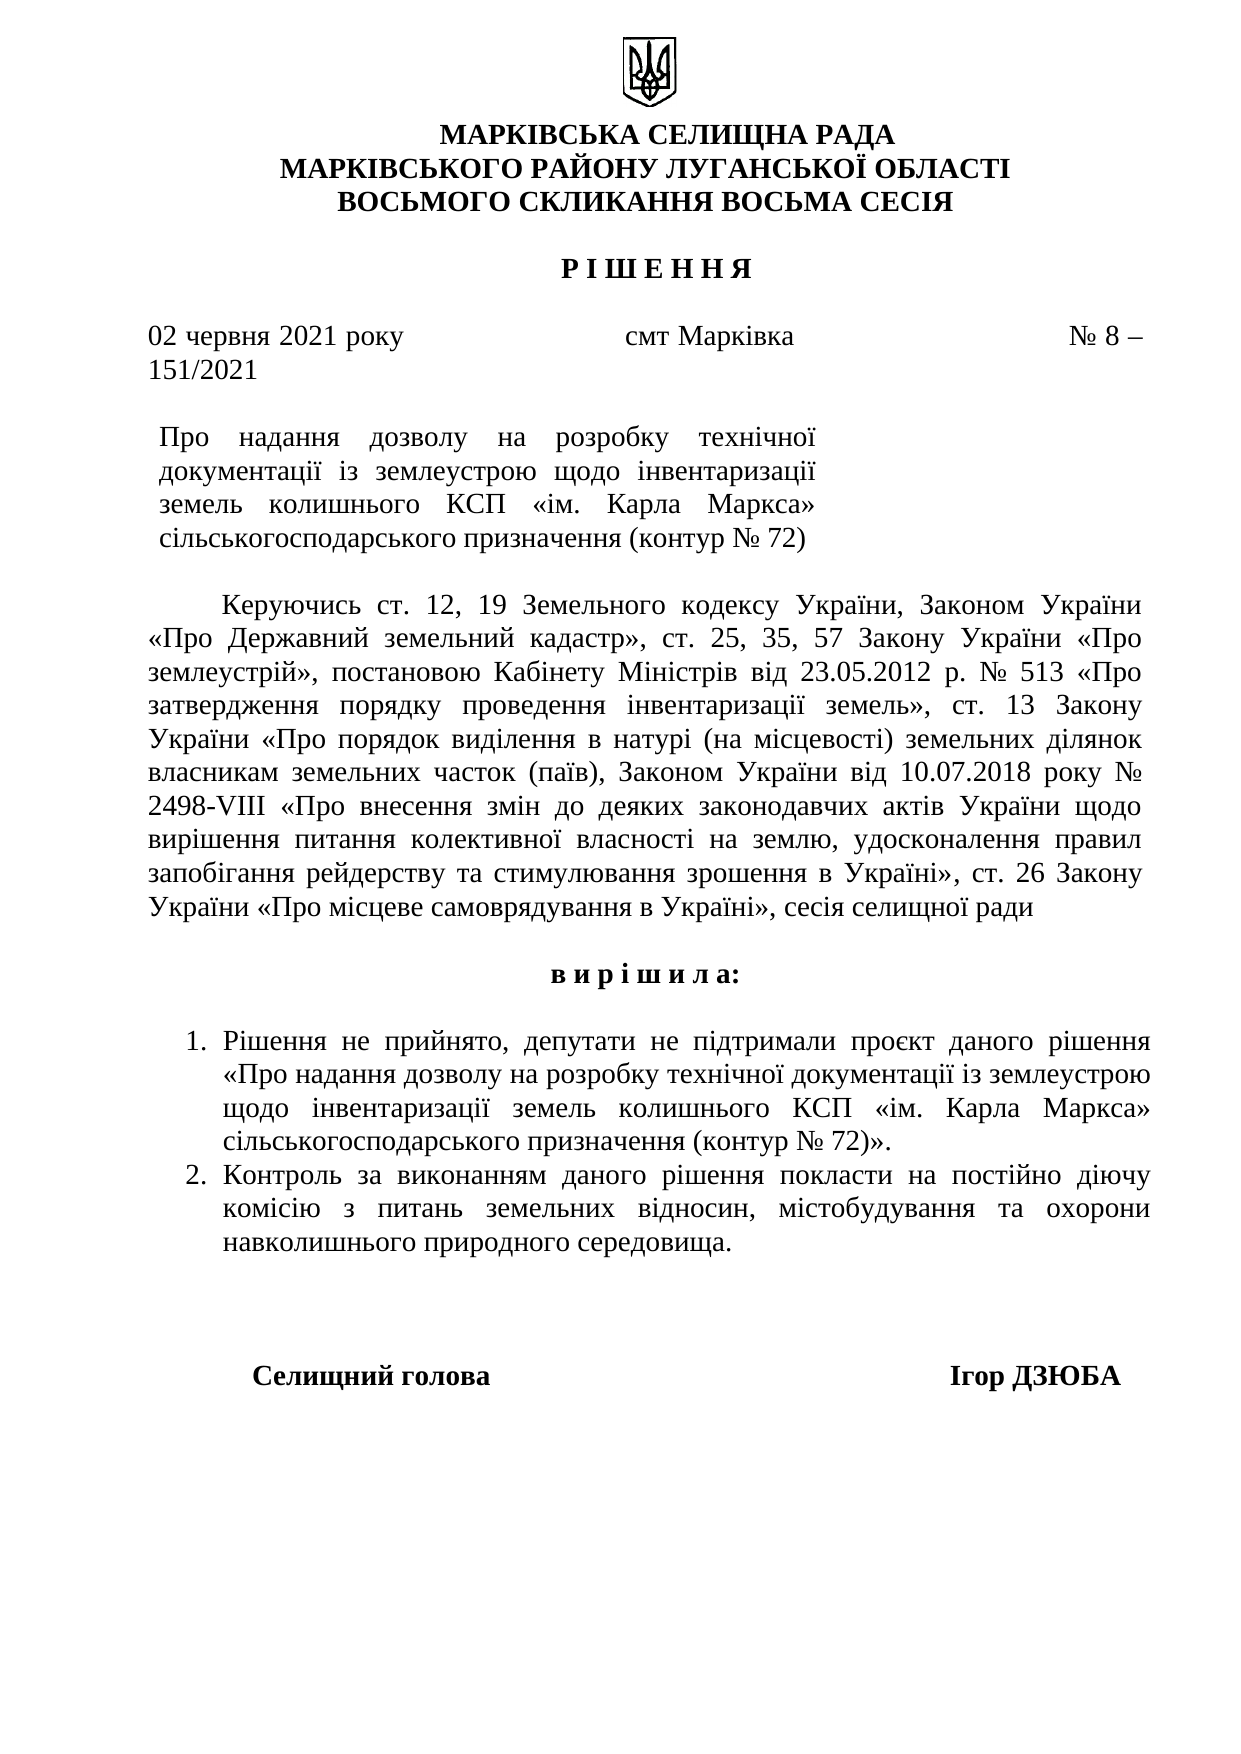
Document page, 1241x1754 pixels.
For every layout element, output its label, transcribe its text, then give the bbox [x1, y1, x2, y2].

text Р І Ш Е Н Н Я [148, 251, 1143, 285]
text Селищний голова Ігор ДЗЮБА [221, 1358, 1152, 1392]
text 02 червня 2021 року смт Марківка № 8 – 151/2021 [148, 318, 1143, 386]
subtitle МАРКІВСЬКОГО РАЙОНУ ЛУГАНСЬКОЇ ОБЛАСТІ [148, 151, 1143, 184]
text ВОСЬМОГО СКЛИКАННЯ ВОСЬМА СЕСІЯ [148, 184, 1143, 218]
list Контроль за виконанням даного рішення покласти на постійно діючу комісію з питань земельних відносин, містобудування та охорони навколишнього природного середовища. [185, 1157, 1152, 1258]
subtitle МАРКІВСЬКА СЕЛИЩНА РАДА [148, 117, 1143, 151]
text Керуючись ст. 12, 19 Земельного кодексу України, Законом України «Про Державний земельний кадастр», ст. 25, 35, 57 Закону України «Про землеустрій», постановою Кабінету Міністрів від 23.05.2012 р. № 513 «Про затвердження порядку проведення інвентаризації земель», ст. 13 Закону України «Про порядок виділення в натурі (на місцевості) земельних ділянок власникам земельних часток (паїв), Законом України від 10.07.2018 року № 2498-VIII «Про внесення змін до деяких законодавчих актів України щодо вирішення питання колективної власності на землю, удосконалення правил запобігання рейдерству та стимулювання зрошення в Україні», ст. 26 Закону України «Про місцеве самоврядування в Україні», сесія селищної ради [148, 587, 1143, 922]
table_header Про надання дозволу на розробку технічної документації із землеустрою щодо інвентаризації земель колишнього КСП «ім. Карла Маркса» сільськогосподарського призначення (контур № 72) [148, 419, 827, 587]
text в и р і ш и л а: [148, 956, 1143, 989]
list Рішення не прийнято, депутати не підтримали проєкт даного рішення «Про надання дозволу на розробку технічної документації із землеустрою щодо інвентаризації земель колишнього КСП «ім. Карла Маркса» сільськогосподарського призначення (контур № 72)». [185, 1023, 1152, 1157]
picture [623, 37, 677, 107]
